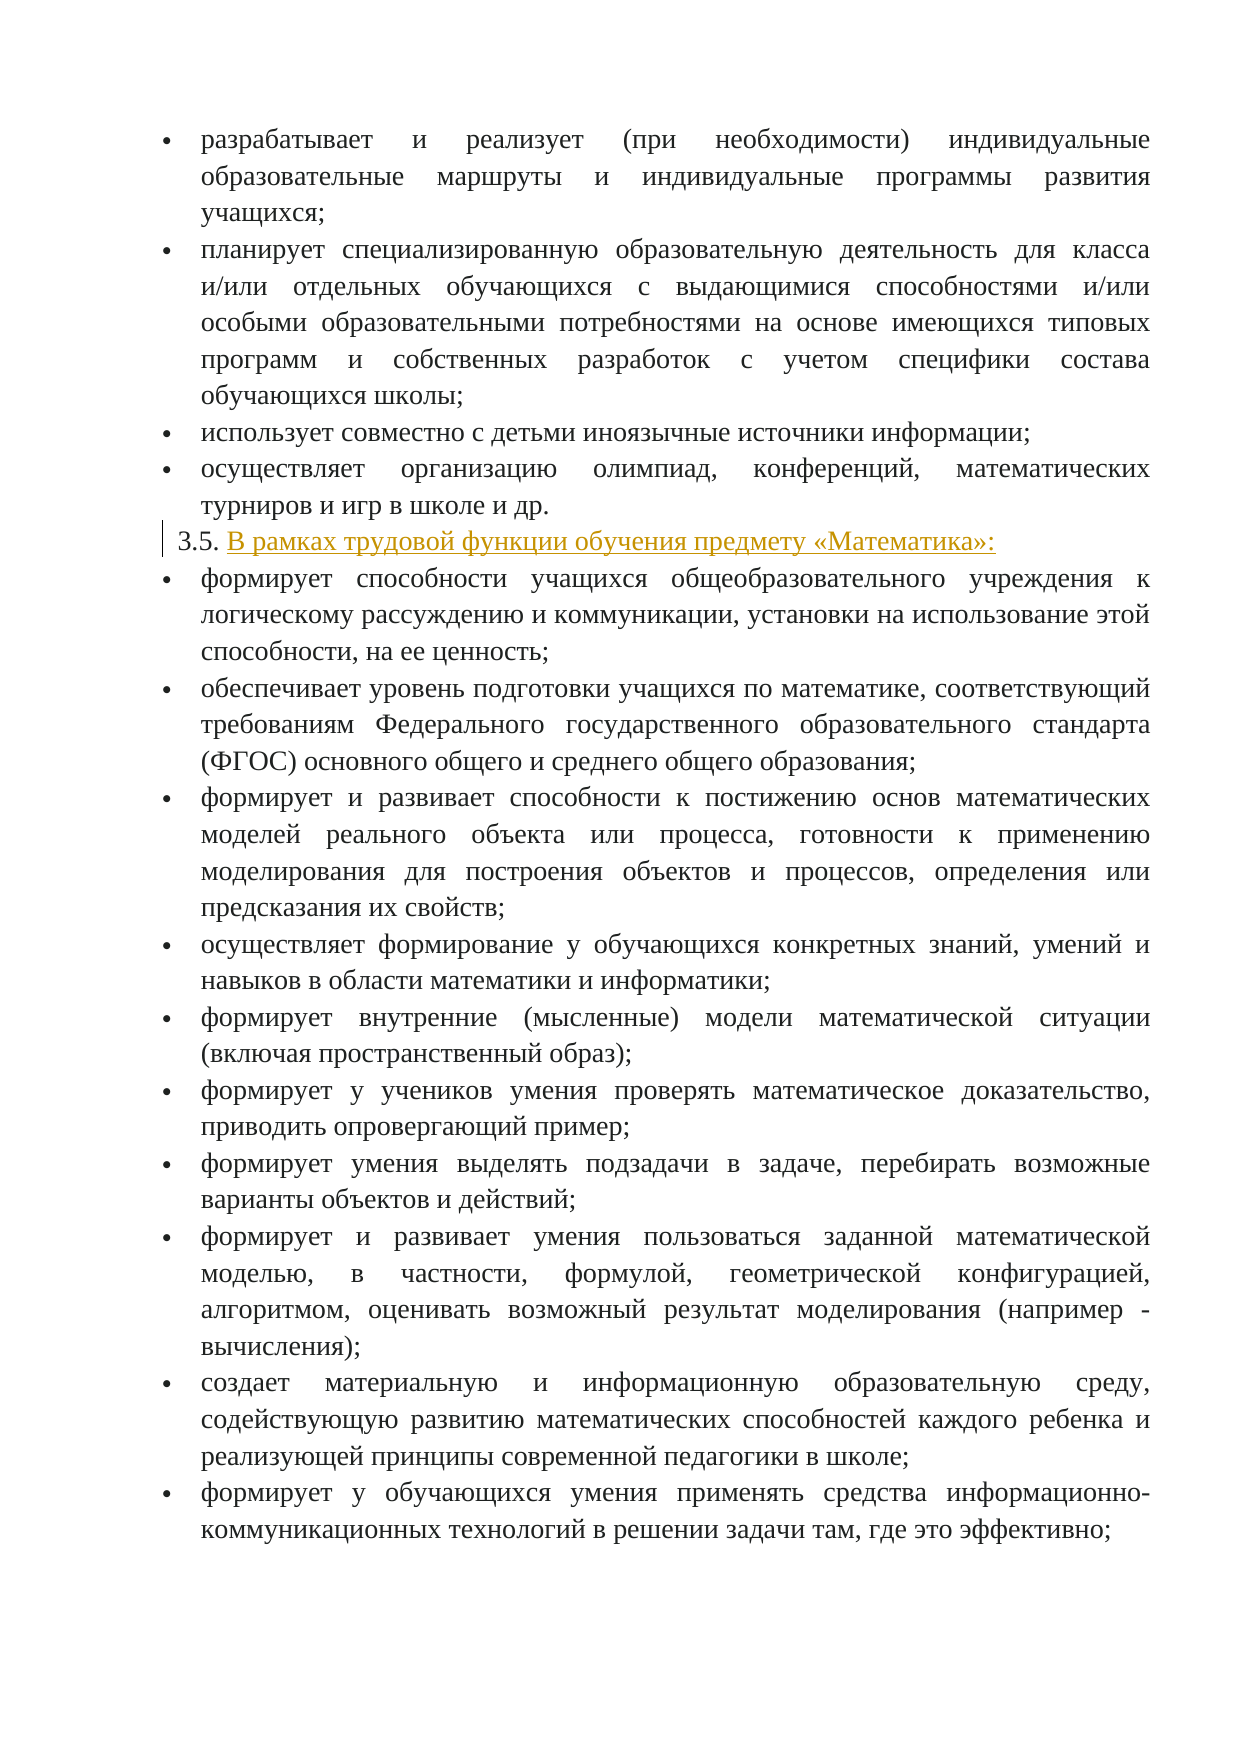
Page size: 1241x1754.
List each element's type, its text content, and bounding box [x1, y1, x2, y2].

list формирует у обучающихся умения применять средства информационно-коммуникационных технологий в решении задачи там, где это эффективно; [163, 1471, 1152, 1544]
list осуществляет формирование у обучающихся конкретных знаний, умений и навыков в области математики и информатики; [163, 922, 1152, 996]
list формирует и развивает умения пользоваться заданной математической моделью, в частности, формулой, геометрической конфигурацией, алгоритмом, оценивать возможный результат моделирования (например - вычисления); [163, 1215, 1152, 1361]
list использует совместно с детьми иноязычные источники информации; [163, 411, 1152, 447]
list обеспечивает уровень подготовки учащихся по математике, соответствующий требованиям Федерального государственного образовательного стандарта (ФГОС) основного общего и среднего общего образования; [163, 667, 1152, 776]
text 3.5. [177, 520, 1152, 557]
list формирует у учеников умения проверять математическое доказательство, приводить опровергающий пример; [163, 1069, 1152, 1142]
list формирует и развивает способности к постижению основ математических моделей реального объекта или процесса, готовности к применению моделирования для построения объектов и процессов, определения или предсказания их свойств; [163, 776, 1152, 922]
list формирует способности учащихся общеобразовательного учреждения к логическому рассуждению и коммуникации, установки на использование этой способности, на ее ценность; [163, 557, 1152, 667]
list формирует внутренние (мысленные) модели математической ситуации (включая пространственный образ); [163, 996, 1152, 1069]
list создает материальную и информационную образовательную среду, содействующую развитию математических способностей каждого ребенка и реализующей принципы современной педагогики в школе; [163, 1361, 1152, 1471]
list планирует специализированную образовательную деятельность для класса и/или отдельных обучающихся с выдающимися способностями и/или особыми образовательными потребностями на основе имеющихся типовых программ и собственных разработок с учетом специфики состава обучающихся школы; [163, 228, 1152, 411]
list осуществляет организацию олимпиад, конференций, математических турниров и игр в школе и др. [163, 447, 1152, 520]
list разрабатывает и реализует (при необходимости) индивидуальные образовательные маршруты и индивидуальные программы развития учащихся; [163, 118, 1152, 228]
list формирует умения выделять подзадачи в задаче, перебирать возможные варианты объектов и действий; [163, 1142, 1152, 1215]
